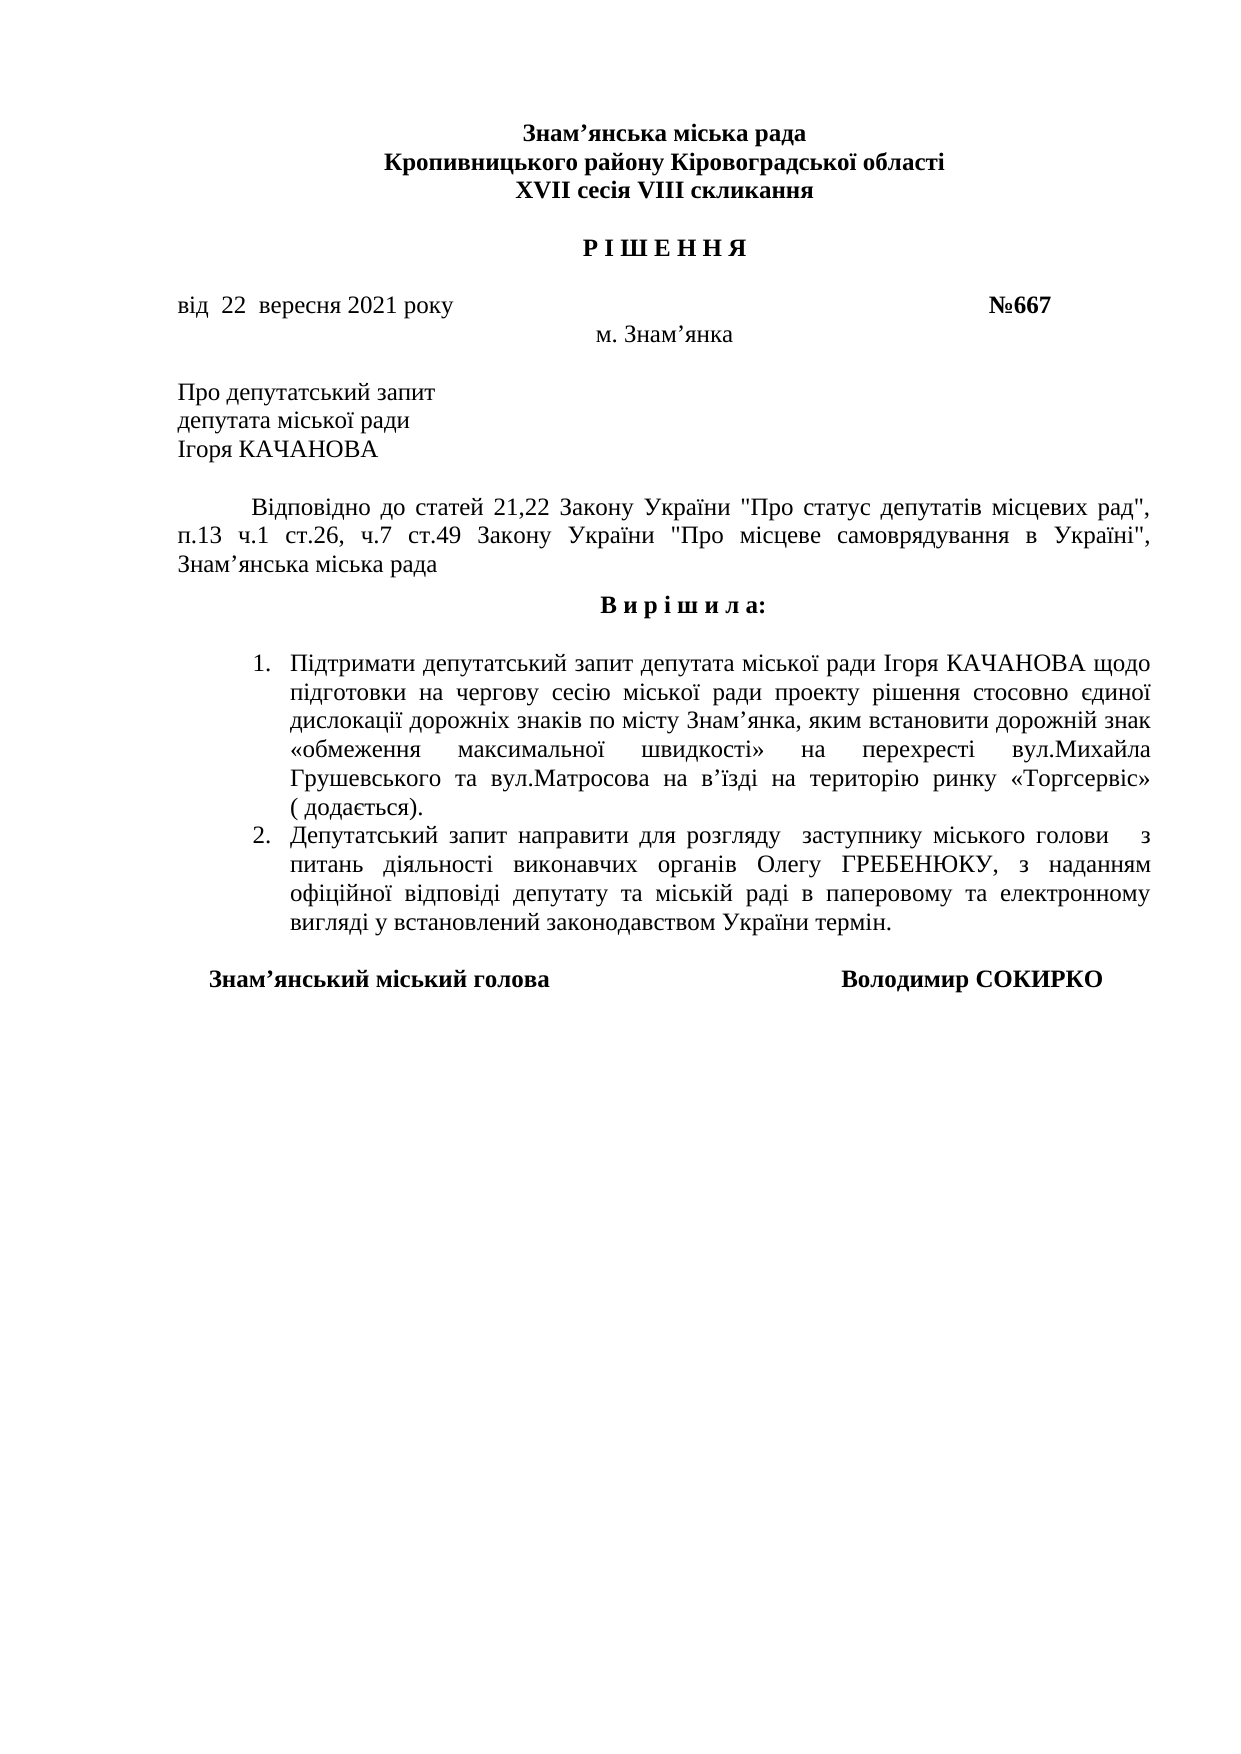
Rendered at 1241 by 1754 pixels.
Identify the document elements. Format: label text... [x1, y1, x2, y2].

text В и р і ш и л а: [215, 591, 1152, 619]
list Депутатський запит направити для розгляду заступнику міського голови з питань діяльності виконавчих органів Олегу ГРЕБЕНЮКУ, з наданням офіційної відповіді депутату та міській раді в паперовому та електронному вигляді у встановлений законодавством України термін. [252, 821, 1152, 936]
text м. Знам’янка [177, 319, 1152, 348]
text Знам’янський міський голова Володимир СОКИРКО [177, 964, 1152, 993]
text депутата міської ради [177, 406, 590, 434]
text Знам’янська міська рада [177, 118, 1152, 147]
text Відповідно до статей 21,22 Закону України "Про статус депутатів місцевих рад", п.13 ч.1 ст.26, ч.7 ст.49 Закону України "Про місцеве самоврядування в Україні", Знам’янська міська рада [177, 492, 1152, 578]
text XVII сесія VIIІ скликання [177, 176, 1152, 204]
text Про депутатський запит [177, 377, 590, 406]
text Кропивницького району Кіровоградської області [177, 147, 1152, 176]
text Р І Ш Е Н Н Я [177, 233, 1152, 262]
list Підтримати депутатський запит депутата міської ради Ігоря КАЧАНОВА щодо підготовки на чергову сесію міської ради проекту рішення стосовно єдиної дислокації дорожніх знаків по місту Знам’янка, яким встановити дорожній знак «обмеження максимальної швидкості» на перехресті вул.Михайла Грушевського та вул.Матросова на в’їзді на територію ринку «Торгсервіс» ( додається). [252, 648, 1152, 821]
text від 22 вересня 2021 року №667 [177, 291, 1152, 319]
text Ігоря КАЧАНОВА [177, 434, 1152, 463]
